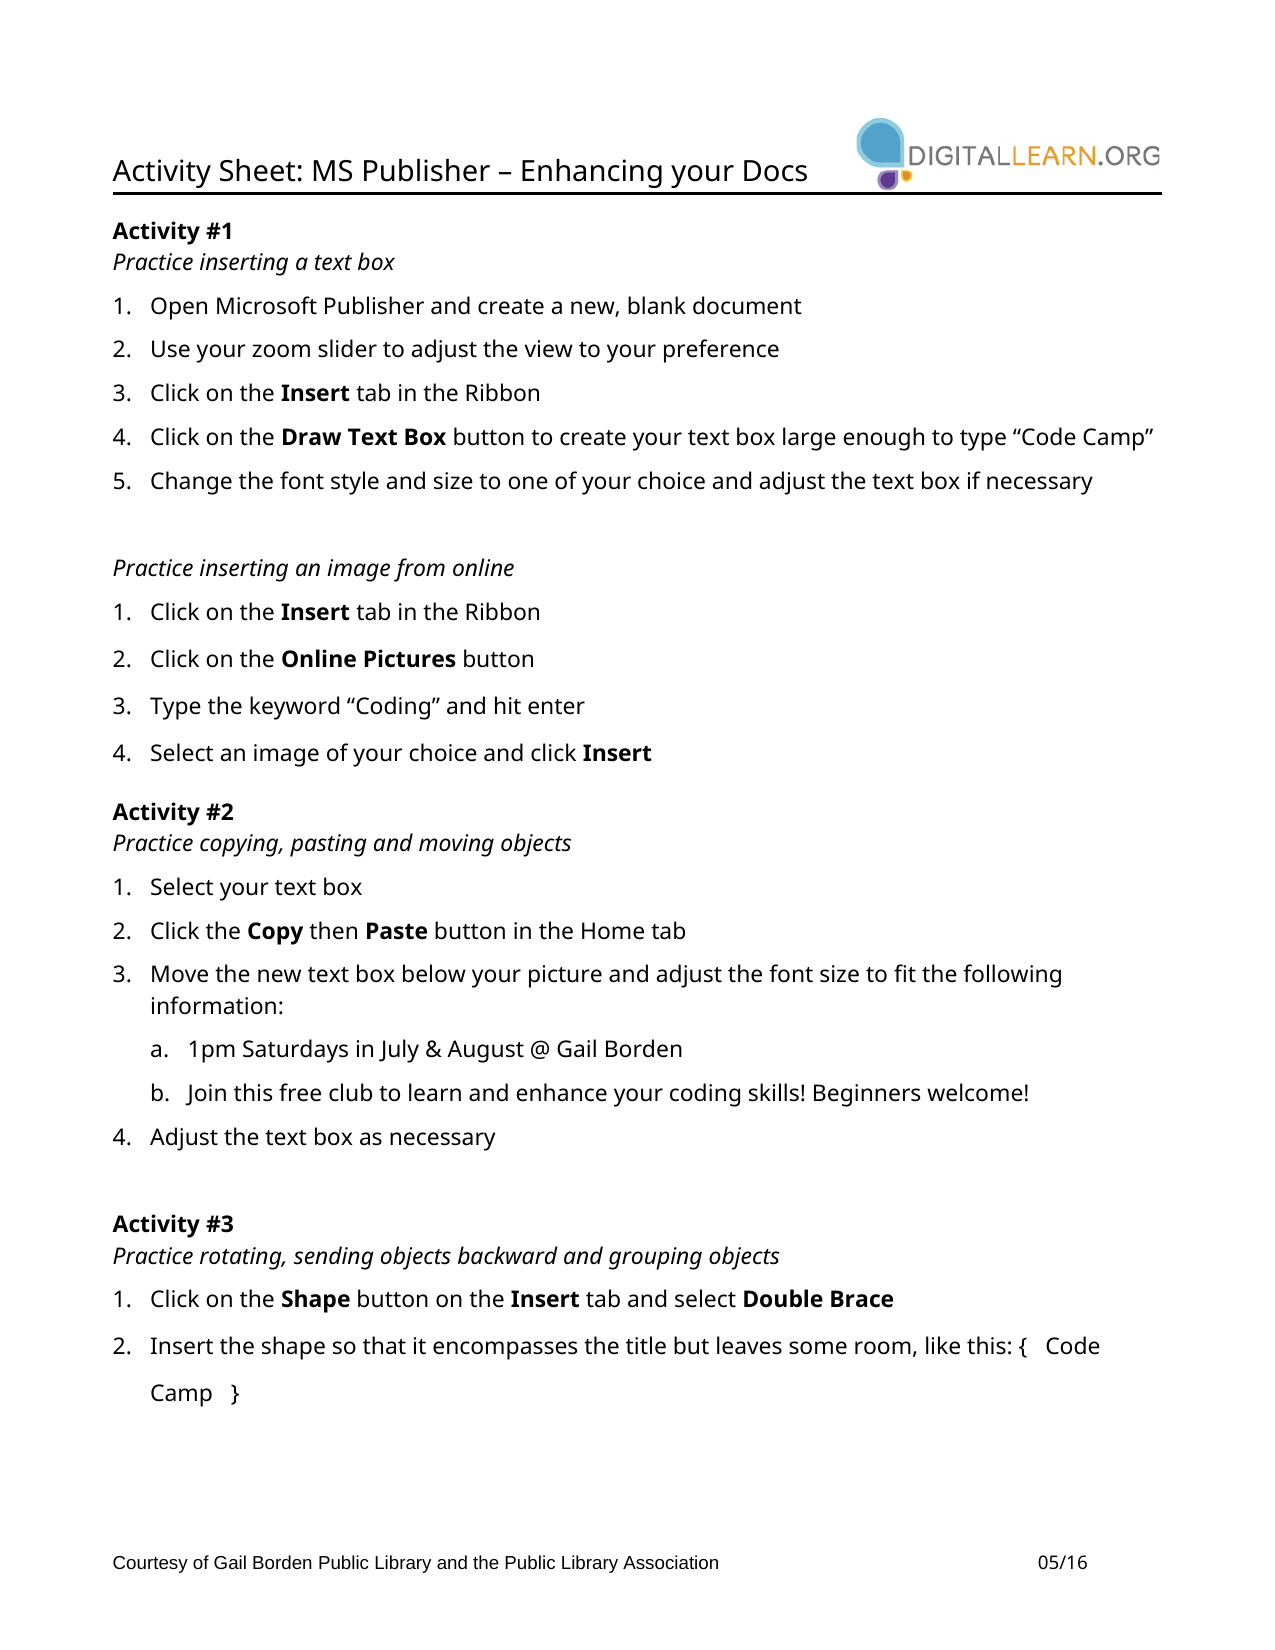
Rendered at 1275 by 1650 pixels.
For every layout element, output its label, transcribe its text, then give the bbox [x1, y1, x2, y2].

list Select your text box [112, 871, 1162, 902]
list Join this free club to learn and enhance your coding skills! Beginners welcome! [150, 1077, 1162, 1108]
text Activity Sheet: MS Publisher – Enhancing your Docs [112, 150, 1162, 195]
list Click on the Draw Text Box button to create your text box large enough to type “Code Camp” [112, 421, 1162, 452]
list Move the new text box below your picture and adjust the font size to fit the following information: [112, 958, 1162, 1021]
list Select an image of your choice and click Insert [112, 737, 1162, 768]
list 1pm Saturdays in July & August @ Gail Borden [150, 1033, 1162, 1065]
list Click the Copy then Paste button in the Home tab [112, 915, 1162, 946]
list Click on the Insert tab in the Ribbon [112, 377, 1162, 408]
text Practice inserting a text box [112, 246, 1162, 277]
list Click on the Insert tab in the Ribbon [112, 596, 1162, 627]
text Activity #1 [112, 215, 1162, 246]
text Practice rotating, sending objects backward and grouping objects [112, 1240, 1162, 1271]
list Click on the Online Pictures button [112, 643, 1162, 674]
list Open Microsoft Publisher and create a new, blank document [112, 290, 1162, 321]
picture [856, 118, 1160, 190]
list Change the font style and size to one of your choice and adjust the text box if necessary [112, 465, 1162, 496]
list Insert the shape so that it encompasses the title but leaves some room, like this: { Code Camp } [112, 1330, 1162, 1408]
text Activity #3 [112, 1208, 1162, 1240]
list Adjust the text box as necessary [112, 1121, 1162, 1152]
text Practice inserting an image from online [112, 552, 1162, 583]
text Activity #2 [112, 796, 1162, 827]
text Practice copying, pasting and moving objects [112, 827, 1162, 858]
list Use your zoom slider to adjust the view to your preference [112, 333, 1162, 365]
list Click on the Shape button on the Insert tab and select Double Brace [112, 1283, 1162, 1315]
list Type the keyword “Coding” and hit enter [112, 690, 1162, 721]
